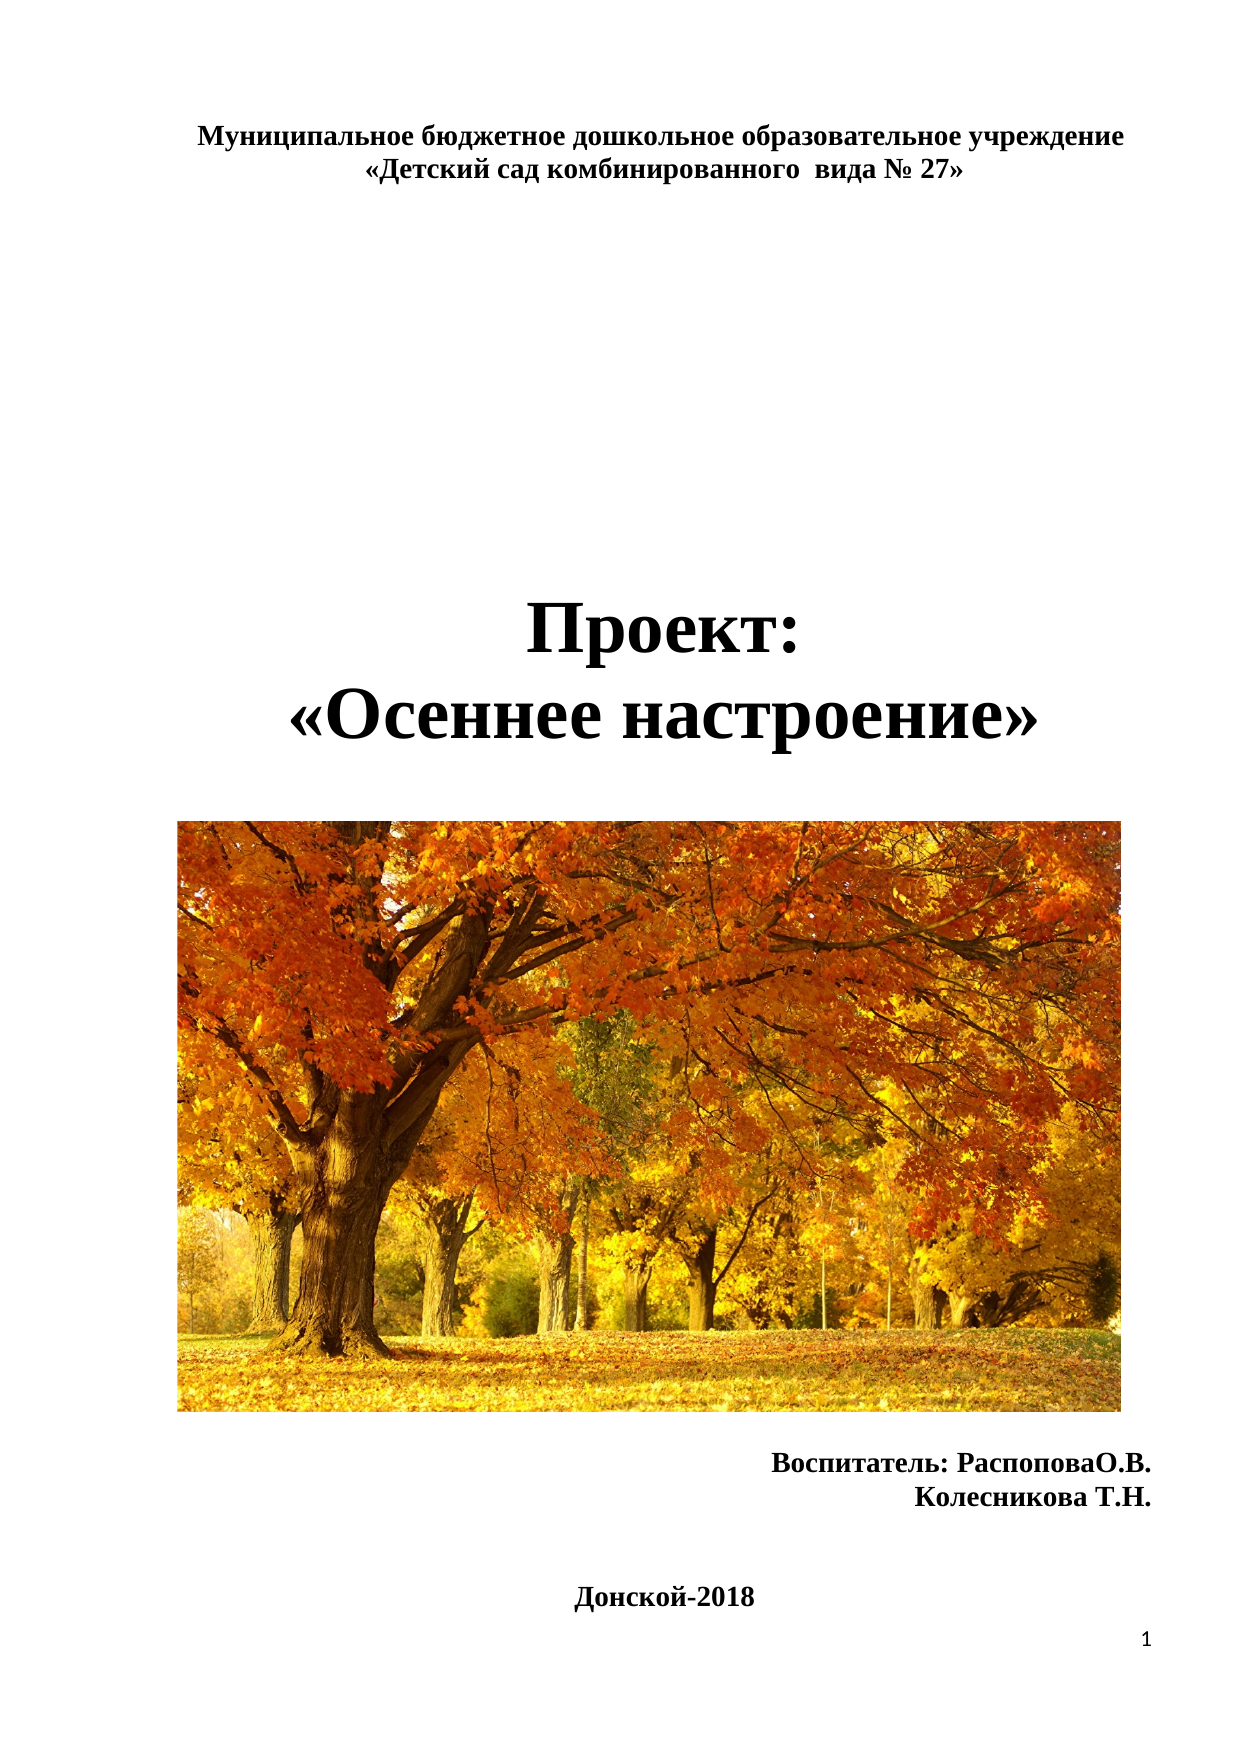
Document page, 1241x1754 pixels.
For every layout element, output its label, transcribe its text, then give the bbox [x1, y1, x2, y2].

text «Осеннее настроение» [177, 668, 1152, 755]
text Донской-2018 [177, 1579, 1152, 1613]
picture [177, 821, 1121, 1412]
text Проект: [177, 582, 1152, 668]
text Колесникова Т.Н. [177, 1479, 1152, 1512]
text Муниципальное бюджетное дошкольное образовательное учреждение «Детский сад комбинированного вида № 27» [177, 118, 1152, 213]
text Воспитатель: РаспоповаО.В. [177, 1445, 1152, 1479]
